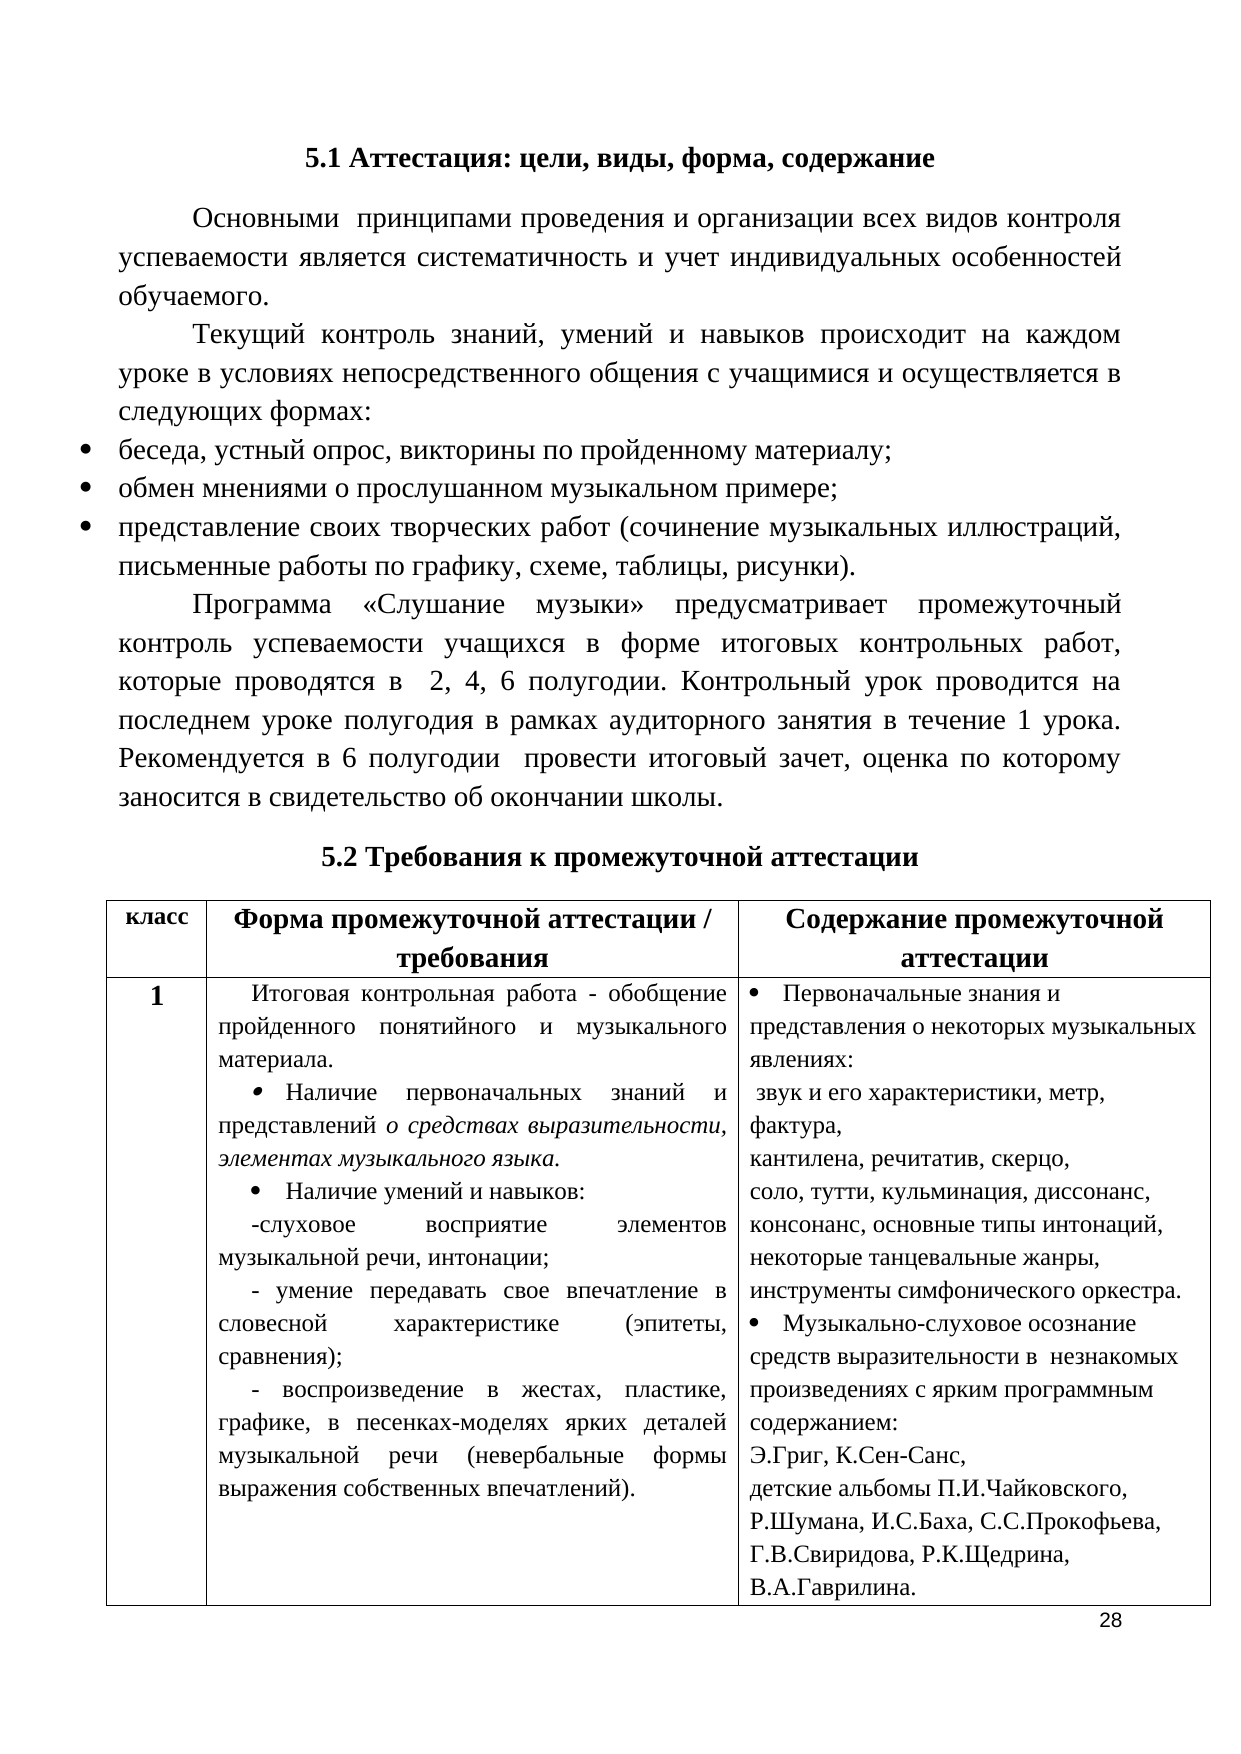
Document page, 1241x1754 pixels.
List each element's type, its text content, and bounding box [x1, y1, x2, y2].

list обмен мнениями о прослушанном музыкальном примере; [81, 471, 1122, 504]
table_header класс [107, 901, 206, 977]
list Текущий контроль знаний, умений и навыков происходит на каждом уроке в условиях непосредственного общения с учащимися и осуществляется в следующих формах: [118, 316, 1122, 427]
list Программа «Слушание музыки» предусматривает промежуточный контроль успеваемости учащихся в форме итоговых контрольных работ, которые проводятся в 2, 4, 6 полугодии. Контрольный урок проводится на последнем уроке полугодия в рамках аудиторного занятия в течение 1 урока. Рекомендуется в 6 полугодии провести итоговый зачет, оценка по которому заносится в свидетельство об окончании школы. [118, 586, 1122, 813]
text 5.1 Аттестация: цели, виды, форма, содержание [118, 140, 1122, 174]
list беседа, устный опрос, викторины по пройденному материалу; [81, 432, 1122, 466]
table_cell 1 [107, 978, 206, 1605]
table_header Форма промежуточной аттестации / требования [207, 901, 738, 977]
text 5.2 Требования к промежуточной аттестации [118, 839, 1122, 873]
table_header Содержание промежуточной аттестации [739, 901, 1210, 977]
list Основными принципами проведения и организации всех видов контроля успеваемости является систематичность и учет индивидуальных особенностей обучаемого. [118, 201, 1122, 311]
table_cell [739, 978, 1210, 1605]
list представление своих творческих работ (сочинение музыкальных иллюстраций, письменные работы по графику, схеме, таблицы, рисунки). [81, 509, 1122, 581]
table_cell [207, 978, 738, 1605]
